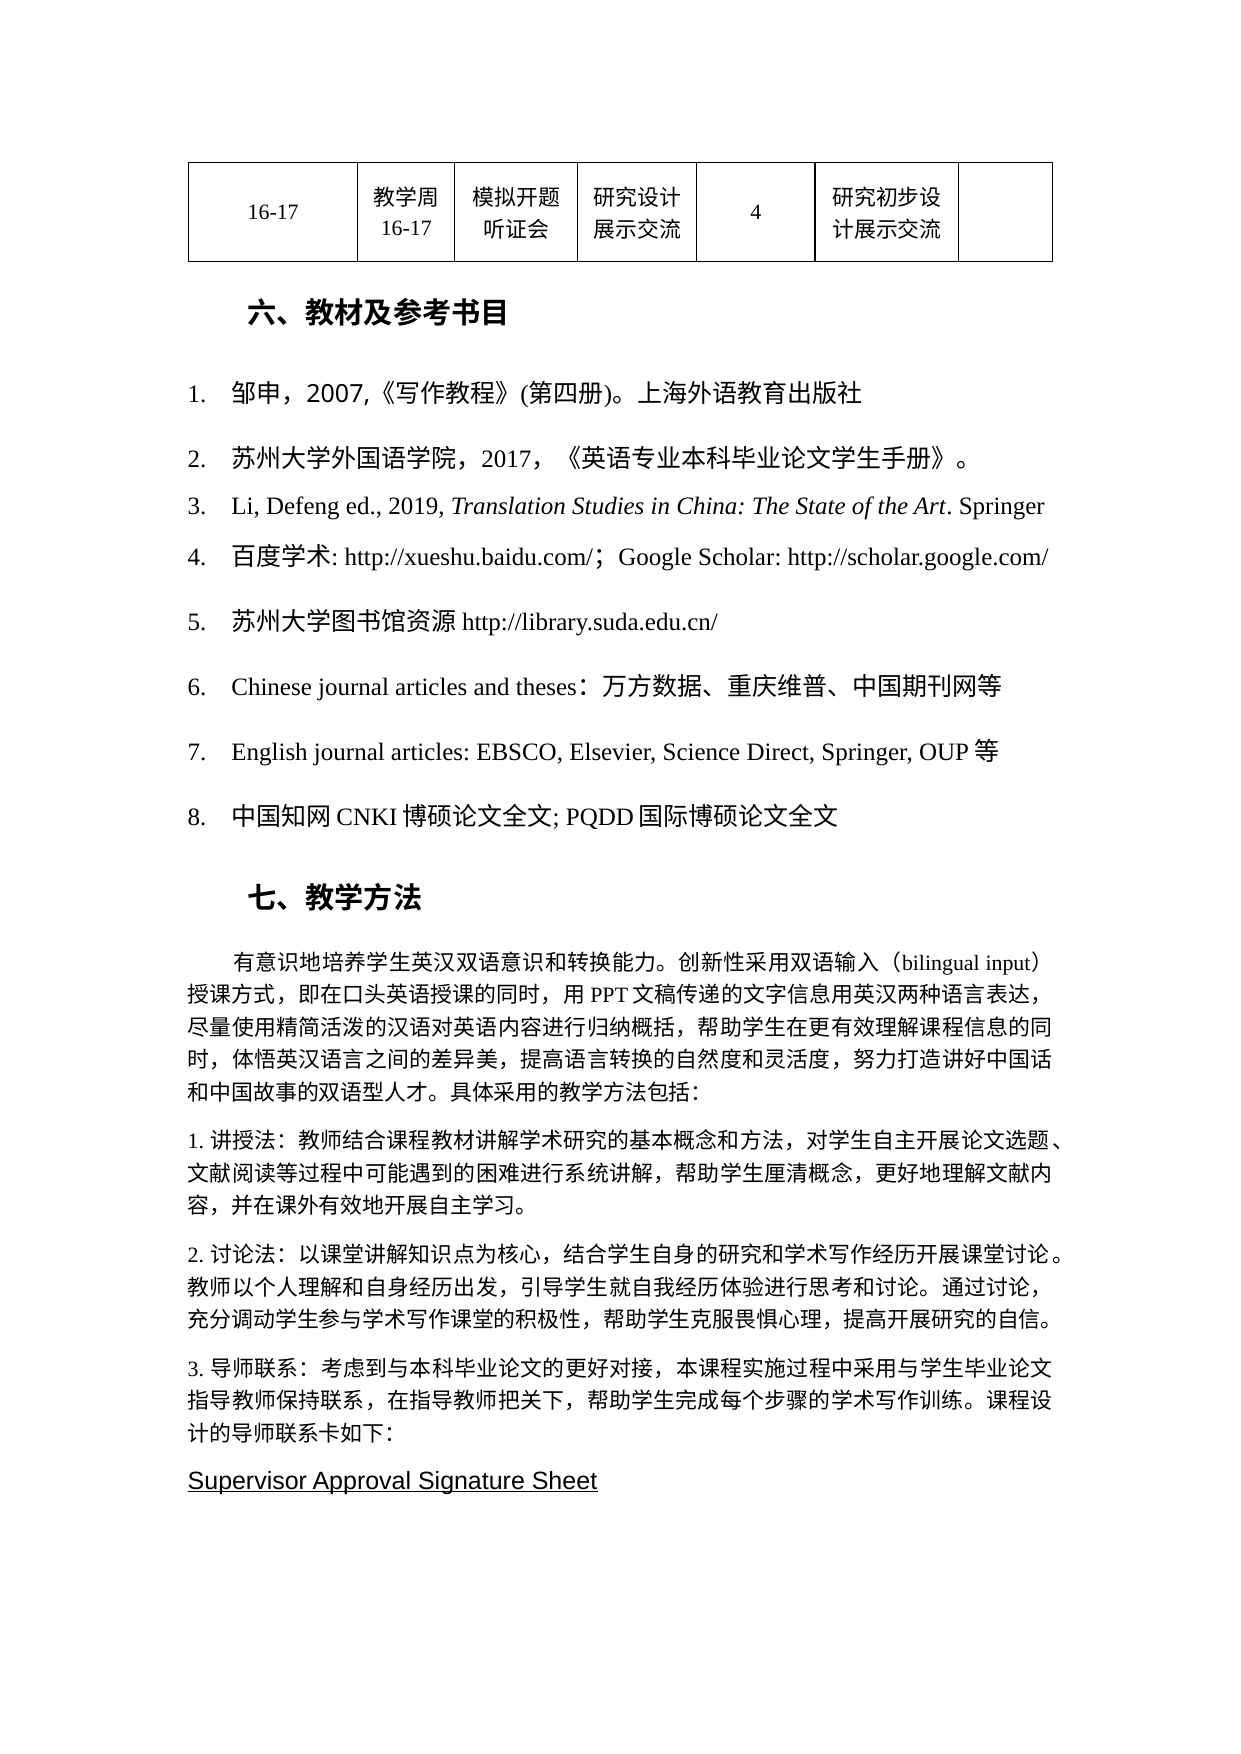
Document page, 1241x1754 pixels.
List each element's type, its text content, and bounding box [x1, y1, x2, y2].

list Li, Defeng ed., 2019, Translation Studies in China: The State of the Art. Springer [187, 489, 1053, 522]
table_cell [959, 163, 1052, 261]
list 苏州大学图书馆资源 http://library.suda.edu.cn/ [187, 587, 1053, 652]
list 苏州大学外国语学院，2017，《英语专业本科毕业论文学生手册》。 [187, 424, 1053, 489]
list Chinese journal articles and theses：万方数据、重庆维普、中国期刊网等 [187, 652, 1053, 717]
text Supervisor Approval Signature Sheet [187, 1464, 1053, 1497]
table_cell 研究设计展示交流 [578, 163, 696, 261]
table_cell 16-17 [189, 163, 357, 261]
text 六、教材及参考书目 [187, 278, 1053, 343]
table_cell 教学周16-17 [358, 163, 454, 261]
table_cell 模拟开题听证会 [455, 163, 577, 261]
text 2. 讨论法：以课堂讲解知识点为核心，结合学生自身的研究和学术写作经历开展课堂讨论。教师以个人理解和自身经历出发，引导学生就自我经历体验进行思考和讨论。通过讨论，充分调动学生参与学术写作课堂的积极性，帮助学生克服畏惧心理，提高开展研究的自信。 [187, 1237, 1053, 1334]
table_cell 4 [697, 163, 814, 261]
list English journal articles: EBSCO, Elsevier, Science Direct, Springer, OUP等 [187, 717, 1053, 782]
list 邹申，2007,《写作教程》(第四册)。上海外语教育出版社 [187, 359, 1053, 424]
text 七、教学方法 [187, 863, 1053, 928]
table_cell 研究初步设计展示交流 [816, 163, 958, 261]
text 有意识地培养学生英汉双语意识和转换能力。创新性采用双语输入（bilingual input）授课方式，即在口头英语授课的同时，用PPT文稿传递的文字信息用英汉两种语言表达，尽量使用精简活泼的汉语对英语内容进行归纳概括，帮助学生在更有效理解课程信息的同时，体悟英汉语言之间的差异美，提高语言转换的自然度和灵活度，努力打造讲好中国话和中国故事的双语型人才。具体采用的教学方法包括： [187, 944, 1053, 1107]
text 1. 讲授法：教师结合课程教材讲解学术研究的基本概念和方法，对学生自主开展论文选题、文献阅读等过程中可能遇到的困难进行系统讲解，帮助学生厘清概念，更好地理解文献内容，并在课外有效地开展自主学习。 [187, 1123, 1053, 1220]
list 中国知网CNKI博硕论文全文; PQDD国际博硕论文全文 [187, 782, 1053, 847]
list 百度学术: http://xueshu.baidu.com/；Google Scholar: http://scholar.google.com/ [187, 522, 1053, 587]
text 3. 导师联系：考虑到与本科毕业论文的更好对接，本课程实施过程中采用与学生毕业论文指导教师保持联系，在指导教师把关下，帮助学生完成每个步骤的学术写作训练。课程设计的导师联系卡如下： [187, 1350, 1053, 1448]
